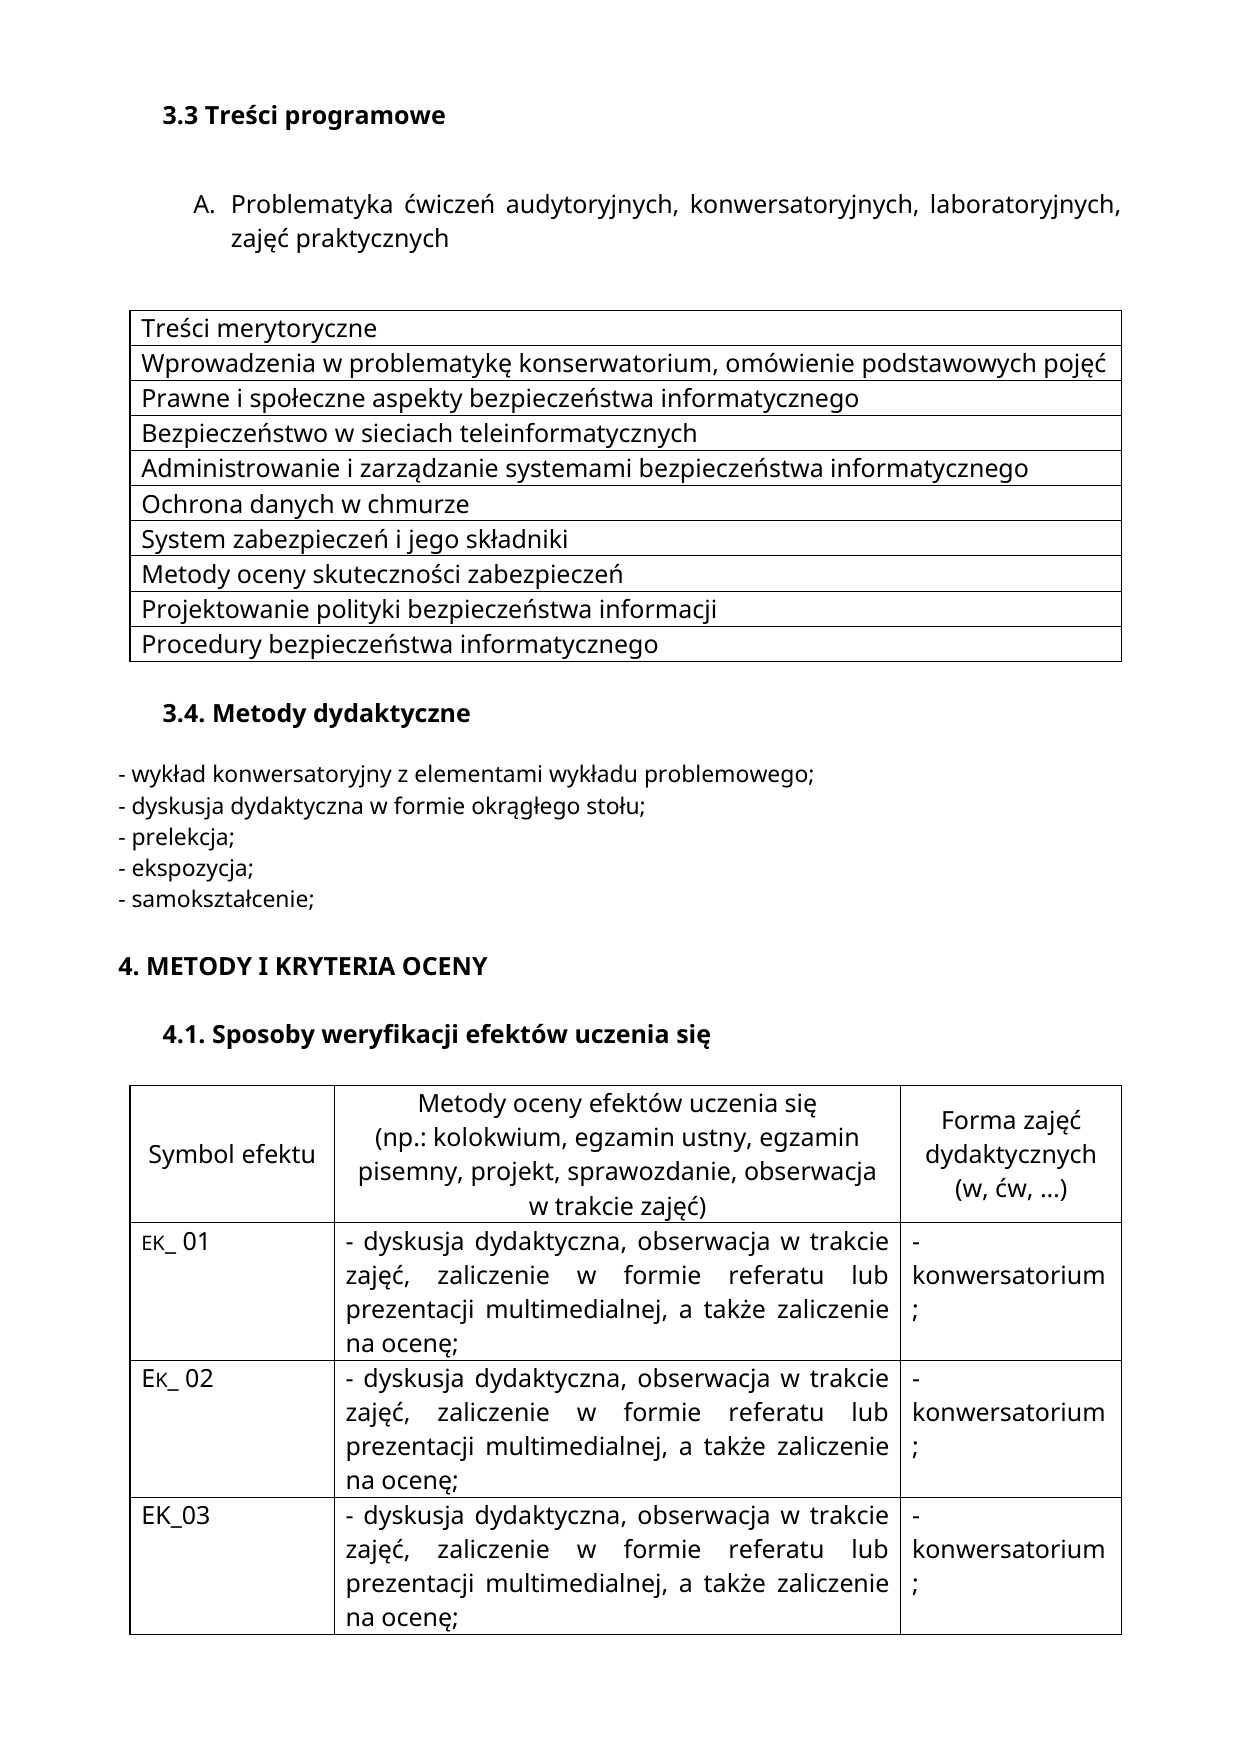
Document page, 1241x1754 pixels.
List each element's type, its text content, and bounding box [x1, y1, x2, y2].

list Problematyka ćwiczeń audytoryjnych, konwersatoryjnych, laboratoryjnych, zajęć praktycznych [193, 187, 1122, 255]
table_cell ek_ 01 [131, 1223, 334, 1359]
table_cell System zabezpieczeń i jego składniki [131, 521, 1121, 555]
table_cell Bezpieczeństwo w sieciach teleinformatycznych [131, 416, 1121, 450]
table_cell Wprowadzenia w problematykę konserwatorium, omówienie podstawowych pojęć [131, 346, 1121, 380]
table_cell Ek_ 02 [131, 1361, 334, 1497]
table_cell Prawne i społeczne aspekty bezpieczeństwa informatycznego [131, 381, 1121, 415]
table_cell - dyskusja dydaktyczna, obserwacja w trakcie zajęć, zaliczenie w formie referatu lub prezentacji multimedialnej, a także zaliczenie na ocenę; [335, 1223, 900, 1359]
text - dyskusja dydaktyczna w formie okrągłego stołu; [118, 789, 1122, 821]
table_cell Procedury bezpieczeństwa informatycznego [131, 627, 1121, 661]
table_header Metody oceny efektów uczenia się (np.: kolokwium, egzamin ustny, egzamin pisemny, projekt, sprawozdanie, obserwacja w trakcie zajęć) [335, 1086, 900, 1222]
table_cell Administrowanie i zarządzanie systemami bezpieczeństwa informatycznego [131, 451, 1121, 485]
text 3.4. Metody dydaktyczne [162, 696, 1122, 730]
table_header Treści merytoryczne [131, 311, 1121, 345]
table_cell Ochrona danych w chmurze [131, 486, 1121, 520]
text 4.1. Sposoby weryfikacji efektów uczenia się [162, 1017, 1122, 1051]
table_cell - konwersatorium; [901, 1223, 1121, 1359]
text - wykład konwersatoryjny z elementami wykładu problemowego; [118, 758, 1122, 789]
table_cell - dyskusja dydaktyczna, obserwacja w trakcie zajęć, zaliczenie w formie referatu lub prezentacji multimedialnej, a także zaliczenie na ocenę; [335, 1361, 900, 1497]
text - ekspozycja; [118, 852, 1122, 883]
table_header Forma zajęć dydaktycznych (w, ćw, …) [901, 1086, 1121, 1222]
text - prelekcja; [118, 821, 1122, 852]
table_cell - konwersatorium; [901, 1361, 1121, 1497]
table_cell - konwersatorium; [901, 1498, 1121, 1634]
table_cell EK_03 [131, 1498, 334, 1634]
table_cell Metody oceny skuteczności zabezpieczeń [131, 556, 1121, 591]
table_header Symbol efektu [131, 1086, 334, 1222]
list 3.3 Treści programowe [162, 98, 1122, 132]
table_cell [335, 1498, 900, 1634]
text 4. METODY I KRYTERIA OCENY [118, 949, 1122, 983]
table_cell Projektowanie polityki bezpieczeństwa informacji [131, 592, 1121, 626]
text - samokształcenie; [118, 883, 1122, 914]
